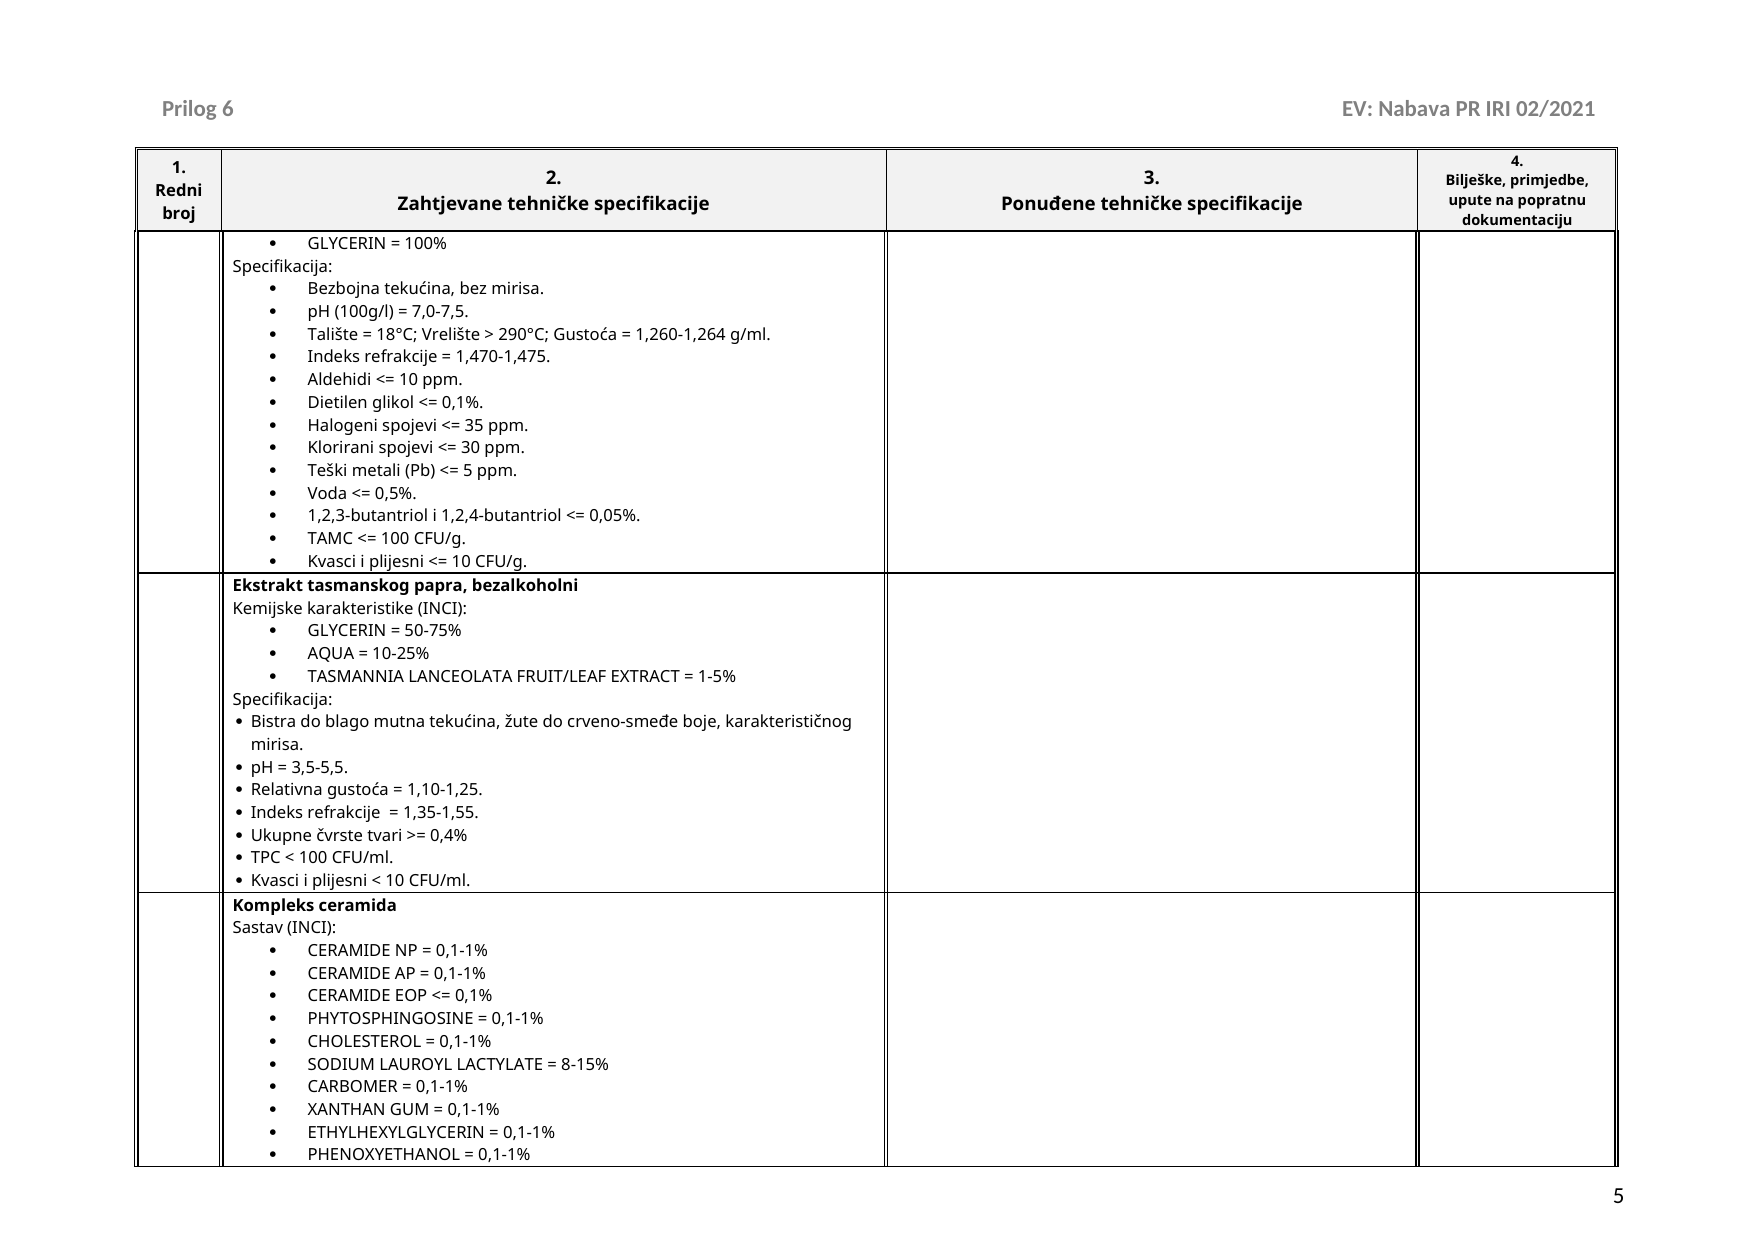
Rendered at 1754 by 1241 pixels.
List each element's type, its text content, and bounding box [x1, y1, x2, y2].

table_cell [888, 574, 1415, 892]
table_header 1. Redni broj [138, 150, 221, 230]
table_header 4. Bilješke, primjedbe, upute na popratnu dokumentaciju [1418, 150, 1615, 230]
table_cell [1420, 232, 1614, 572]
table_cell Ekstrakt tasmanskog papra, bezalkoholni Kemijske karakteristike (INCI): GLYCERIN = 50-75% AQUA = 10-25% TASMANNIA LANCEOLATA FRUIT/LEAF EXTRACT = 1-5% Specifikacija: Bistra do blago mutna tekućina, žute do crveno-smeđe boje, karakterističnog mirisa. pH = 3,5-5,5. Relativna gustoća = 1,10-1,25. Indeks refrakcije = 1,35-1,55. Ukupne čvrste tvari >= 0,4% TPC < 100 CFU/ml. Kvasci i plijesni < 10 CFU/ml. [224, 574, 884, 892]
table_cell [139, 574, 219, 892]
table_cell [888, 232, 1415, 572]
table_header 3. Ponuđene tehničke specifikacije [887, 150, 1417, 230]
table_header 2. Zahtjevane tehničke specifikacije [222, 150, 886, 230]
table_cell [224, 893, 884, 1166]
table_cell [1420, 893, 1614, 1166]
table_cell [139, 893, 219, 1166]
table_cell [224, 232, 884, 572]
table_cell [888, 893, 1415, 1166]
table_cell [139, 232, 219, 572]
table_cell [1420, 574, 1614, 892]
